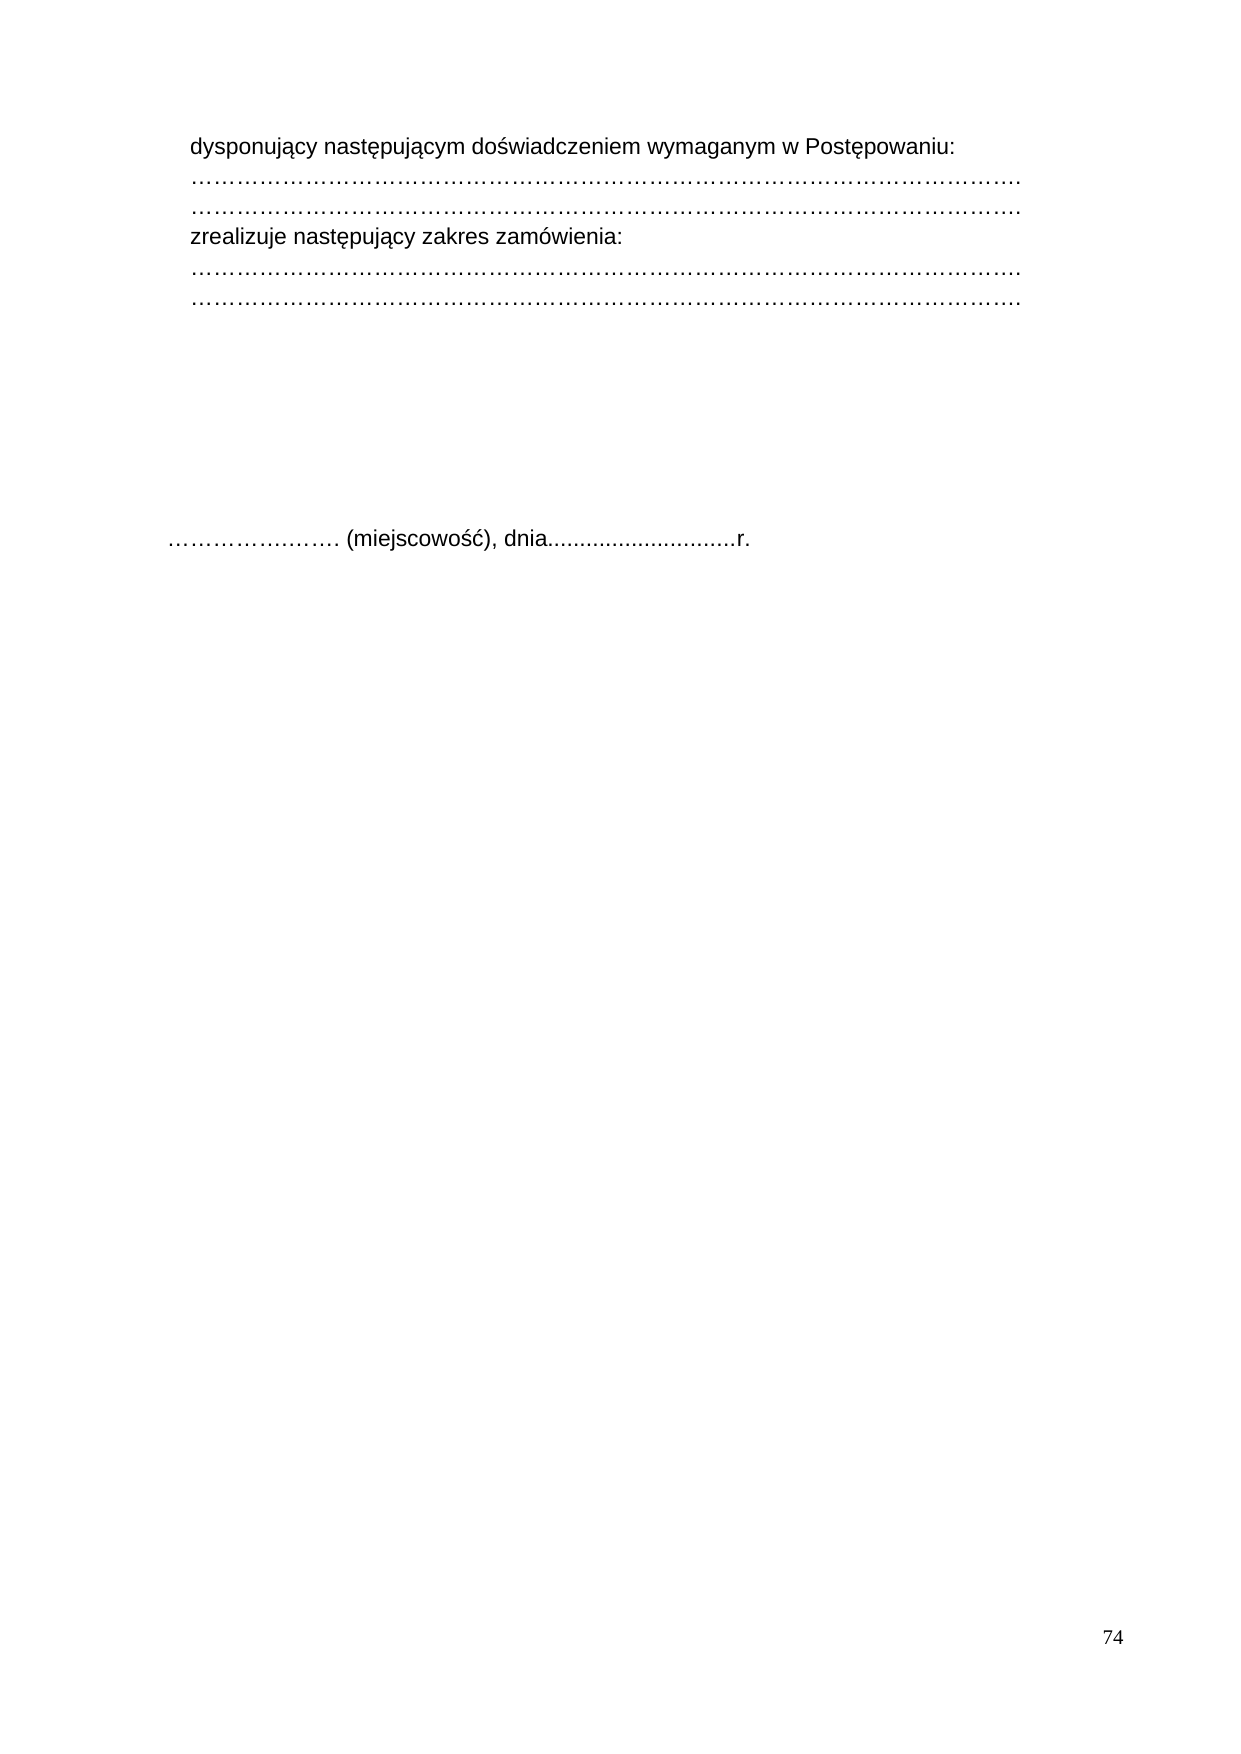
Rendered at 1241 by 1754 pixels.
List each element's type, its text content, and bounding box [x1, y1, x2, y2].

text ………………………………………………………………………………………………. zrealizuje następujący zakres zamówienia: [190, 193, 1104, 250]
text ………………………………………………………………………………………………. [190, 163, 1122, 189]
text dysponujący następującym doświadczeniem wymaganym w Postępowaniu: [190, 133, 1122, 159]
text …………….……. (miejscowość), dnia r. [167, 525, 1122, 552]
text ………………………………………………………………………………………………. [190, 253, 1122, 280]
text ………………………………………………………………………………………………. [190, 284, 1122, 310]
